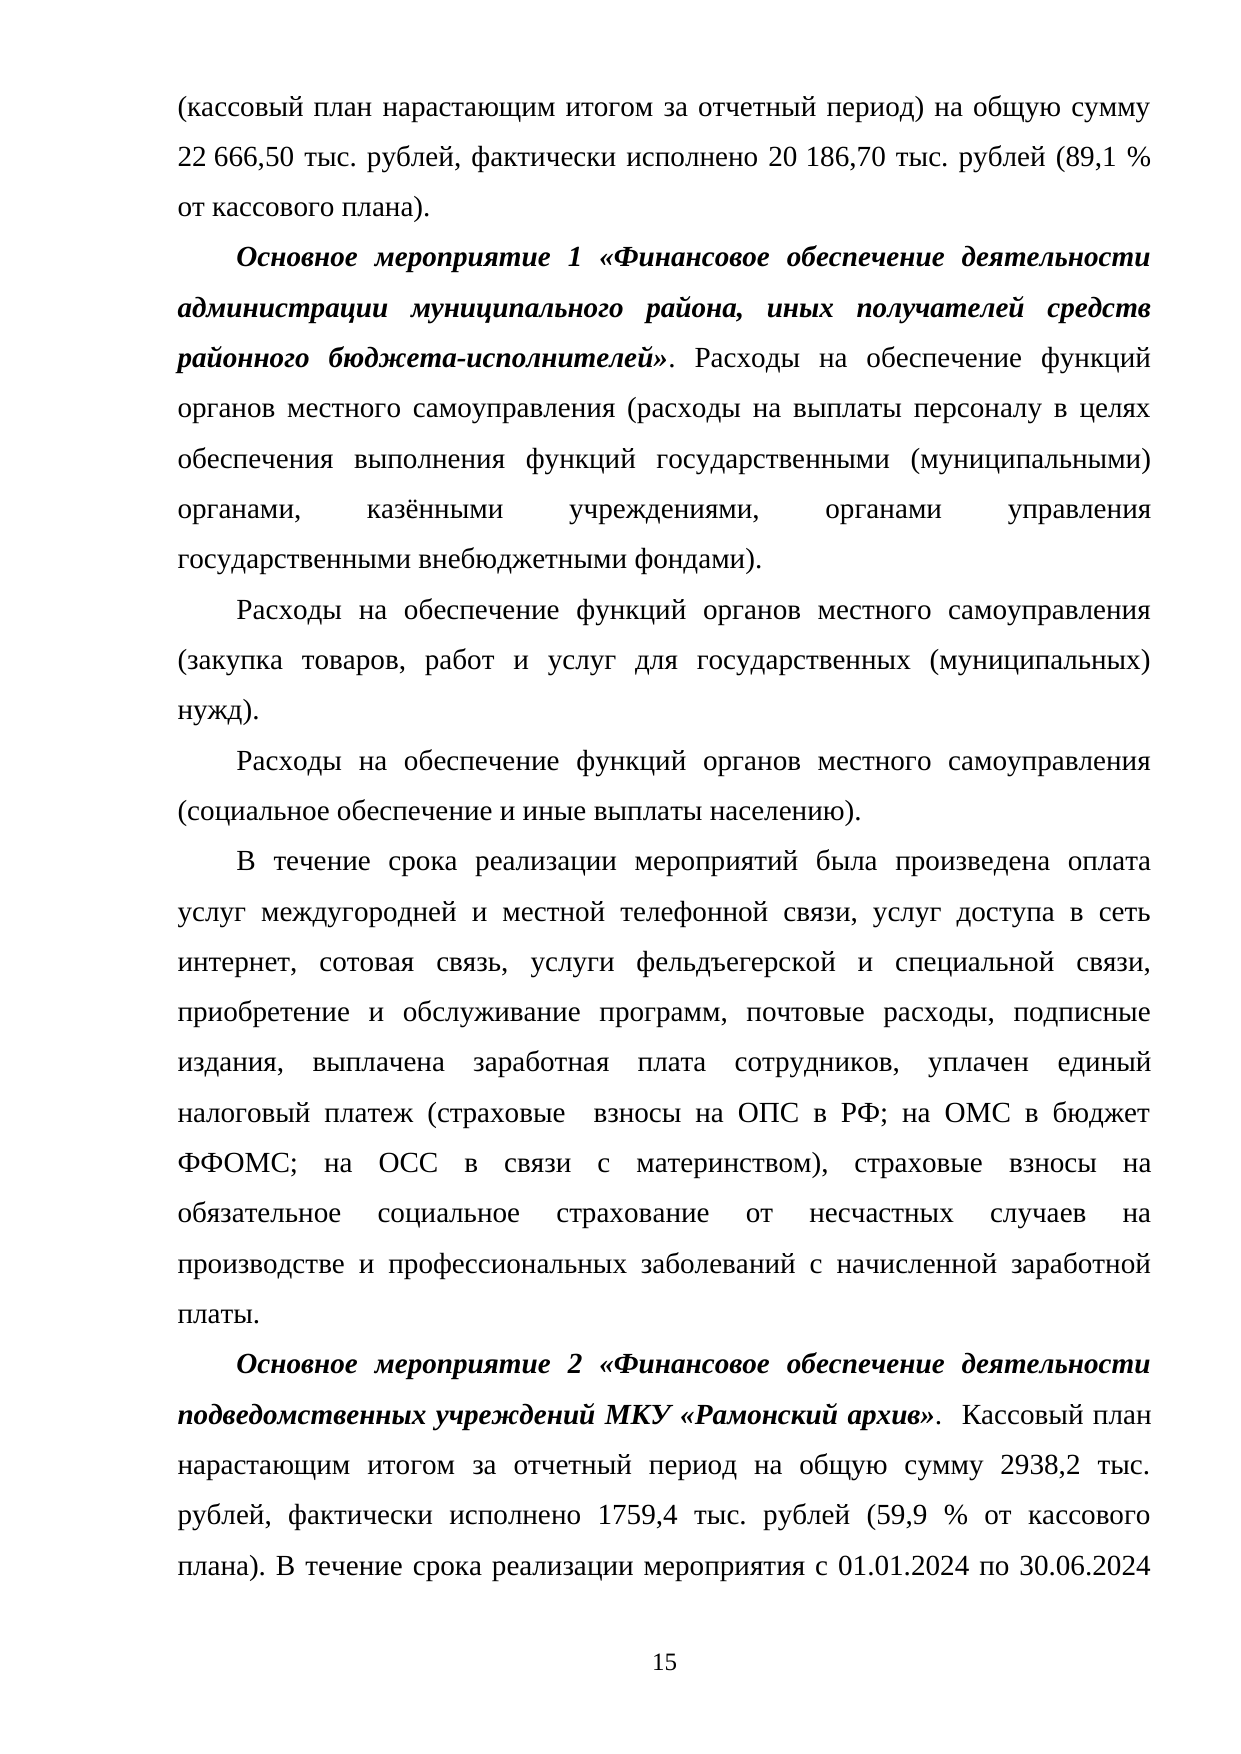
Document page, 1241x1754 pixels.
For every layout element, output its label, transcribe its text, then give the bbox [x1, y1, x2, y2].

text Расходы на обеспечение функций органов местного самоуправления (закупка товаров, работ и услуг для государственных (муниципальных) нужд). [177, 592, 1152, 726]
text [177, 1346, 1152, 1581]
text Расходы на обеспечение функций органов местного самоуправления (социальное обеспечение и иные выплаты населению). [177, 743, 1152, 827]
text Основное мероприятие 1 «Финансовое обеспечение деятельности администрации муниципального района, иных получателей средств районного бюджета-исполнителей». Расходы на обеспечение функций органов местного самоуправления (расходы на выплаты персоналу в целях обеспечения выполнения функций государственными (муниципальными) органами, казёнными учреждениями, органами управления государственными внебюджетными фондами). [177, 239, 1152, 575]
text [177, 89, 1152, 223]
text В течение срока реализации мероприятий была произведена оплата услуг междугородней и местной телефонной связи, услуг доступа в сеть интернет, сотовая связь, услуги фельдъегерской и специальной связи, приобретение и обслуживание программ, почтовые расходы, подписные издания, выплачена заработная плата сотрудников, уплачен единый налоговый платеж (страховые взносы на ОПС в РФ; на ОМС в бюджет ФФОМС; на ОСС в связи с материнством), страховые взносы на обязательное социальное страхование от несчастных случаев на производстве и профессиональных заболеваний с начисленной заработной платы. [177, 843, 1152, 1330]
